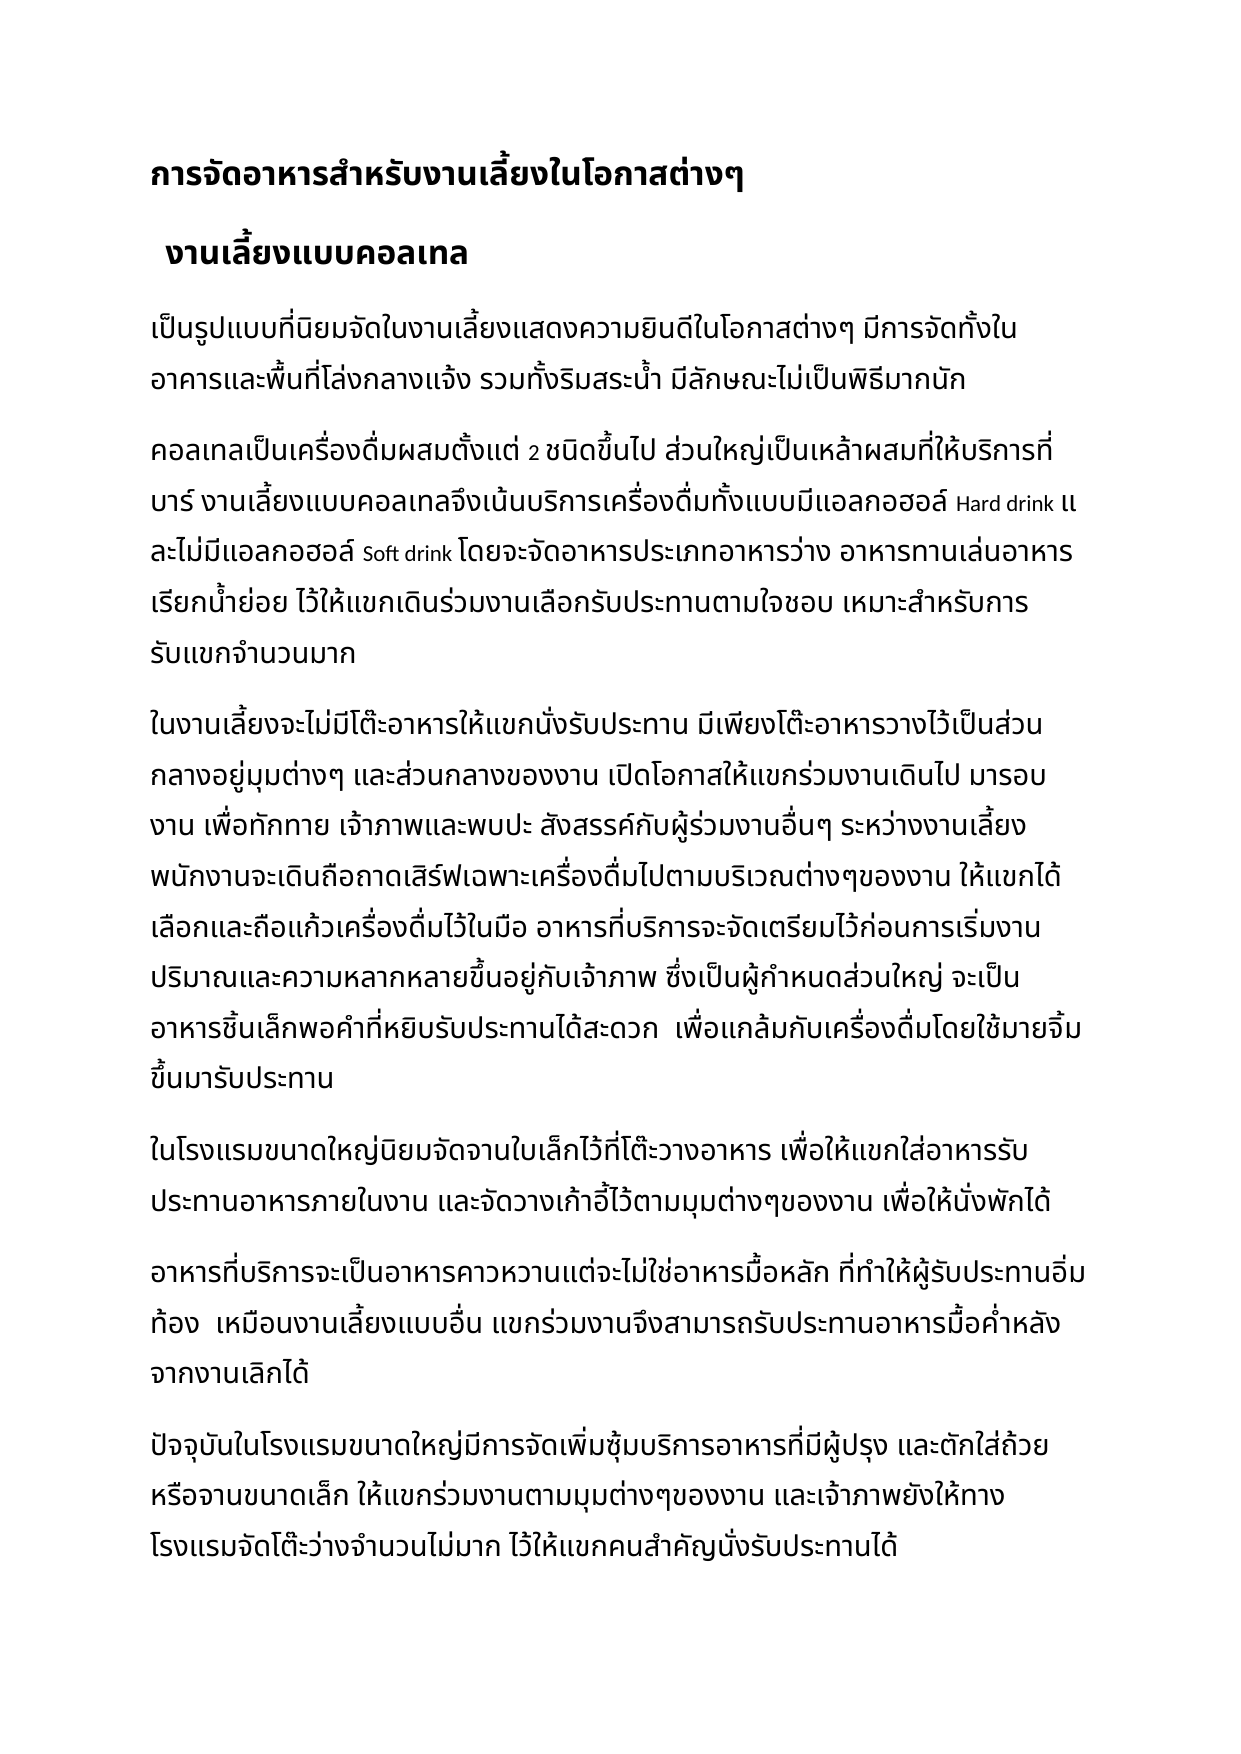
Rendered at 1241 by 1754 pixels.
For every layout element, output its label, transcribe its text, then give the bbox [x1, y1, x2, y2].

text เป็นรูปแบบที่นิยมจัดในงานเลี้ยงแสดงความยินดีในโอกาสต่างๆ มีการจัดทั้งในอาคารและพื้นที่โล่งกลางแจ้ง รวมทั้งริมสระน้ำ มีลักษณะไม่เป็นพิธีมากนัก [150, 307, 1090, 402]
text งานเลี้ยงแบบคอลเทล [150, 229, 1090, 279]
text อาหารที่บริการจะเป็นอาหารคาวหวานแต่จะไม่ใช่อาหารมื้อหลัก ที่ทำให้ผู้รับประทานอิ่มท้อง เหมือนงานเลี้ยงแบบอื่น แขกร่วมงานจึงสามารถรับประทานอาหารมื้อค่ำหลังจากงานเลิกได้ [150, 1251, 1090, 1397]
text ปัจจุบันในโรงแรมขนาดใหญ่มีการจัดเพิ่มซุ้มบริการอาหารที่มีผู้ปรุง และตักใส่ถ้วยหรือจานขนาดเล็ก ให้แขกร่วมงานตามมุมต่างๆของงาน และเจ้าภาพยังให้ทางโรงแรมจัดโต๊ะว่างจำนวนไม่มาก ไว้ให้แขกคนสำคัญนั่งรับประทานได้ [150, 1424, 1090, 1569]
text คอลเทลเป็นเครื่องดื่มผสมตั้งแต่ 2 ชนิดขึ้นไป ส่วนใหญ่เป็นเหล้าผสมที่ให้บริการที่บาร์ งานเลี้ยงแบบคอลเทลจึงเน้นบริการเครื่องดื่มทั้งแบบมีแอลกอฮอล์ Hard drinkและไม่มีแอลกอฮอล์ Soft drink โดยจะจัดอาหารประเภทอาหารว่าง อาหารทานเล่นอาหารเรียกน้ำย่อย ไว้ให้แขกเดินร่วมงานเลือกรับประทานตามใจชอบ เหมาะสำหรับการรับแขกจำนวนมาก [150, 429, 1090, 676]
text ในโรงแรมขนาดใหญ่นิยมจัดจานใบเล็กไว้ที่โต๊ะวางอาหาร เพื่อให้แขกใส่อาหารรับประทานอาหารภายในงาน และจัดวางเก้าอี้ไว้ตามมุมต่างๆของงาน เพื่อให้นั่งพักได้ [150, 1129, 1090, 1224]
text การจัดอาหารสำหรับงานเลี้ยงในโอกาสต่างๆ [150, 150, 1090, 200]
text ในงานเลี้ยงจะไม่มีโต๊ะอาหารให้แขกนั่งรับประทาน มีเพียงโต๊ะอาหารวางไว้เป็นส่วนกลางอยู่มุมต่างๆ และส่วนกลางของงาน เปิดโอกาสให้แขกร่วมงานเดินไป มารอบงาน เพื่อทักทาย เจ้าภาพและพบปะ สังสรรค์กับผู้ร่วมงานอื่นๆ ระหว่างงานเลี้ยงพนักงานจะเดินถือถาดเสิร์ฟเฉพาะเครื่องดื่มไปตามบริเวณต่างๆของงาน ให้แขกได้เลือกและถือแก้วเครื่องดื่มไว้ในมือ อาหารที่บริการจะจัดเตรียมไว้ก่อนการเริ่มงาน ปริมาณและความหลากหลายขึ้นอยู่กับเจ้าภาพ ซึ่งเป็นผู้กำหนดส่วนใหญ่ จะเป็นอาหารชิ้นเล็กพอคำที่หยิบรับประทานได้สะดวก เพื่อแกล้มกับเครื่องดื่มโดยใช้มายจิ้มขึ้นมารับประทาน [150, 703, 1090, 1102]
